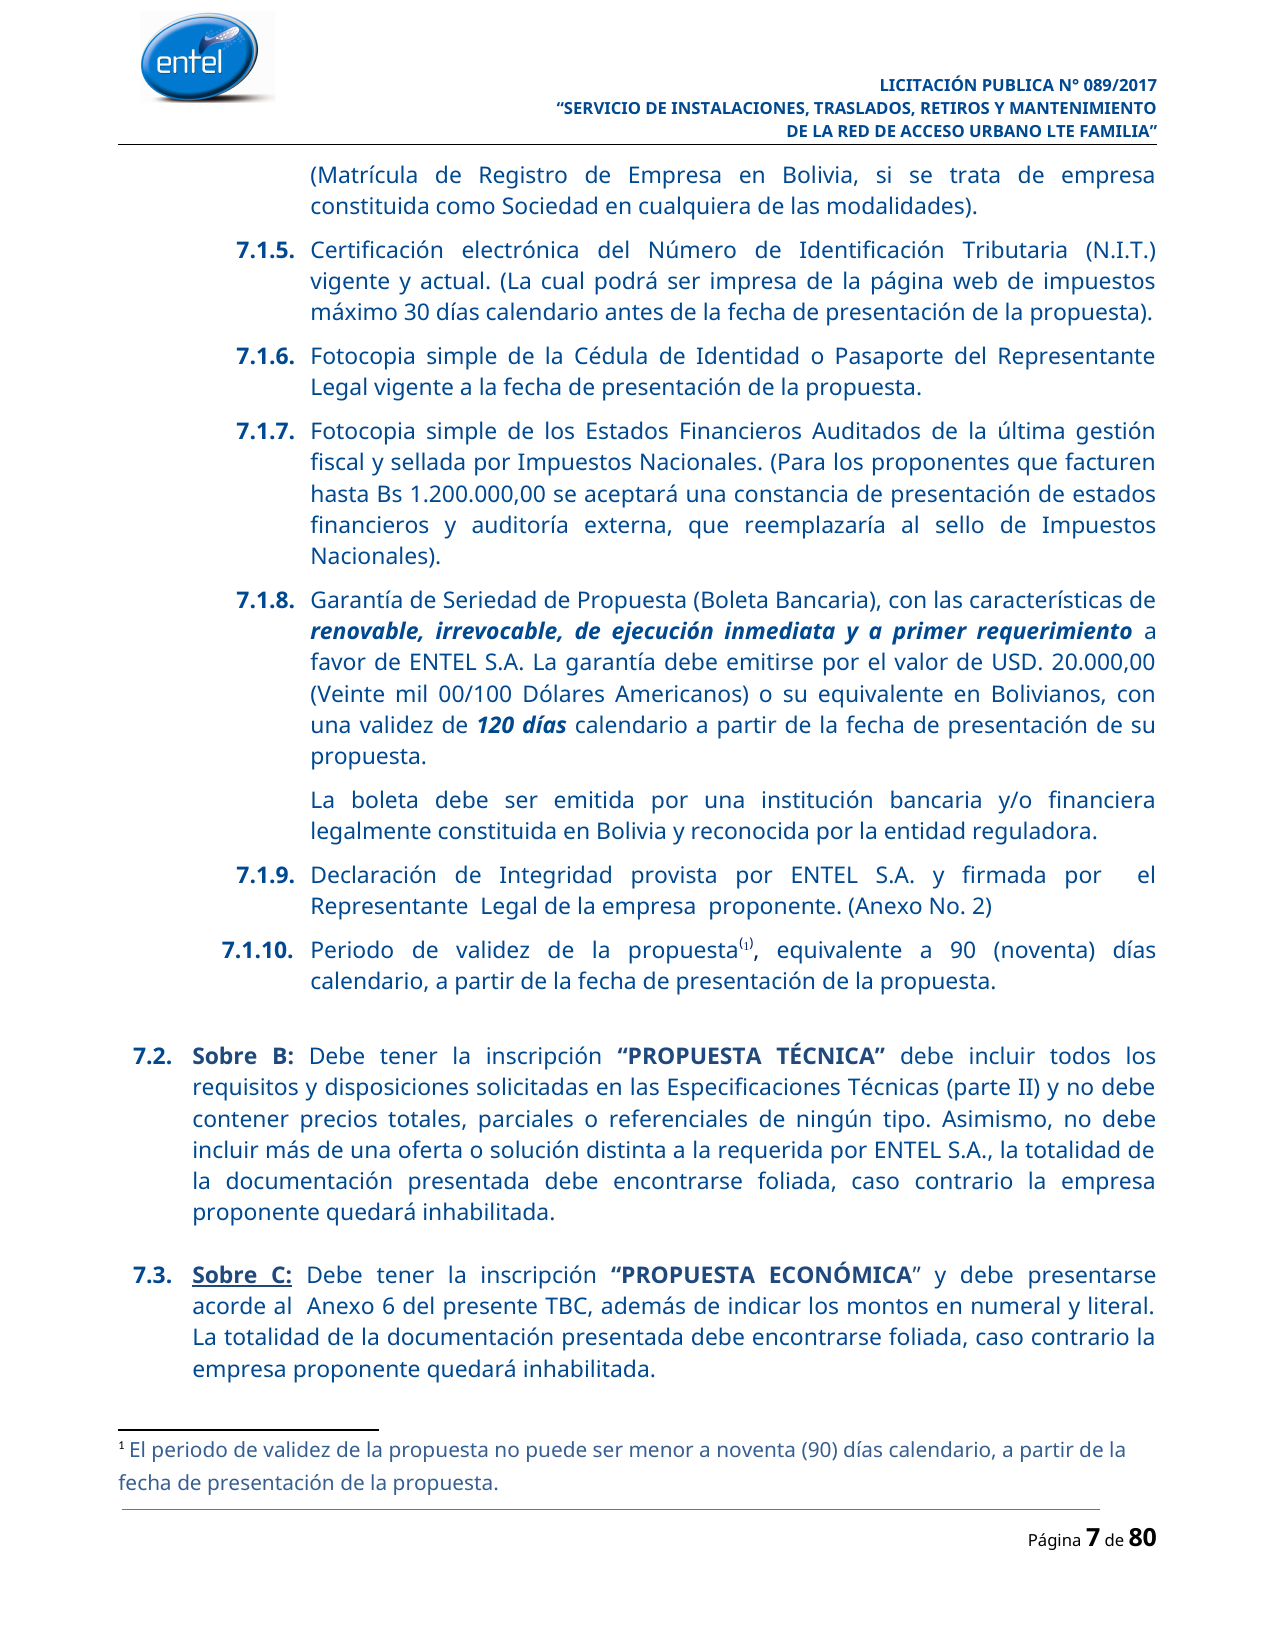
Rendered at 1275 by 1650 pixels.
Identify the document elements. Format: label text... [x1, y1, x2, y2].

list Fotocopia simple de la Cédula de Identidad o Pasaporte del Representante Legal vigente a la fecha de presentación de la propuesta. [236, 340, 1157, 403]
list Fotocopia simple de los Estados Financieros Auditados de la última gestión fiscal y sellada por Impuestos Nacionales. (Para los proponentes que facturen hasta Bs 1.200.000,00 se aceptará una constancia de presentación de estados financieros y auditoría externa, que reemplazaría al sello de Impuestos Nacionales). [236, 415, 1157, 571]
list Garantía de Seriedad de Propuesta (Boleta Bancaria), con las características de renovable, irrevocable, de ejecución inmediata y a primer requerimiento a favor de ENTEL S.A. La garantía debe emitirse por el valor de USD. 20.000,00 (Veinte mil 00/100 Dólares Americanos) o su equivalente en Bolivianos, con una validez de 120 días calendario a partir de la fecha de presentación de su propuesta. [236, 584, 1157, 771]
list Sobre B: Debe tener la inscripción “PROPUESTA TÉCNICA” debe incluir todos los requisitos y disposiciones solicitadas en las Especificaciones Técnicas (parte II) y no debe contener precios totales, parciales o referenciales de ningún tipo. Asimismo, no debe incluir más de una oferta o solución distinta a la requerida por ENTEL S.A., la totalidad de la documentación presentada debe encontrarse foliada, caso contrario la empresa proponente quedará inhabilitada. [133, 1040, 1157, 1228]
list Sobre C: Debe tener la inscripción “PROPUESTA ECONÓMICA” y debe presentarse acorde al Anexo 6 del presente TBC, además de indicar los montos en numeral y literal. La totalidad de la documentación presentada debe encontrarse foliada, caso contrario la empresa proponente quedará inhabilitada. [133, 1259, 1157, 1384]
list La boleta debe ser emitida por una institución bancaria y/o financiera legalmente constituida en Bolivia y reconocida por la entidad reguladora. [310, 784, 1157, 846]
picture [140, 11, 276, 103]
list Certificación electrónica del Número de Identificación Tributaria (N.I.T.) vigente y actual. (La cual podrá ser impresa de la página web de impuestos máximo 30 días calendario antes de la fecha de presentación de la propuesta). [236, 234, 1157, 328]
list Periodo de validez de la propuesta(), equivalente a 90 (noventa) días calendario, a partir de la fecha de presentación de la propuesta. [222, 934, 1157, 996]
list Declaración de Integridad provista por ENTEL S.A. y firmada por el Representante Legal de la empresa proponente. (Anexo No. 2) [236, 859, 1157, 921]
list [236, 159, 1157, 221]
